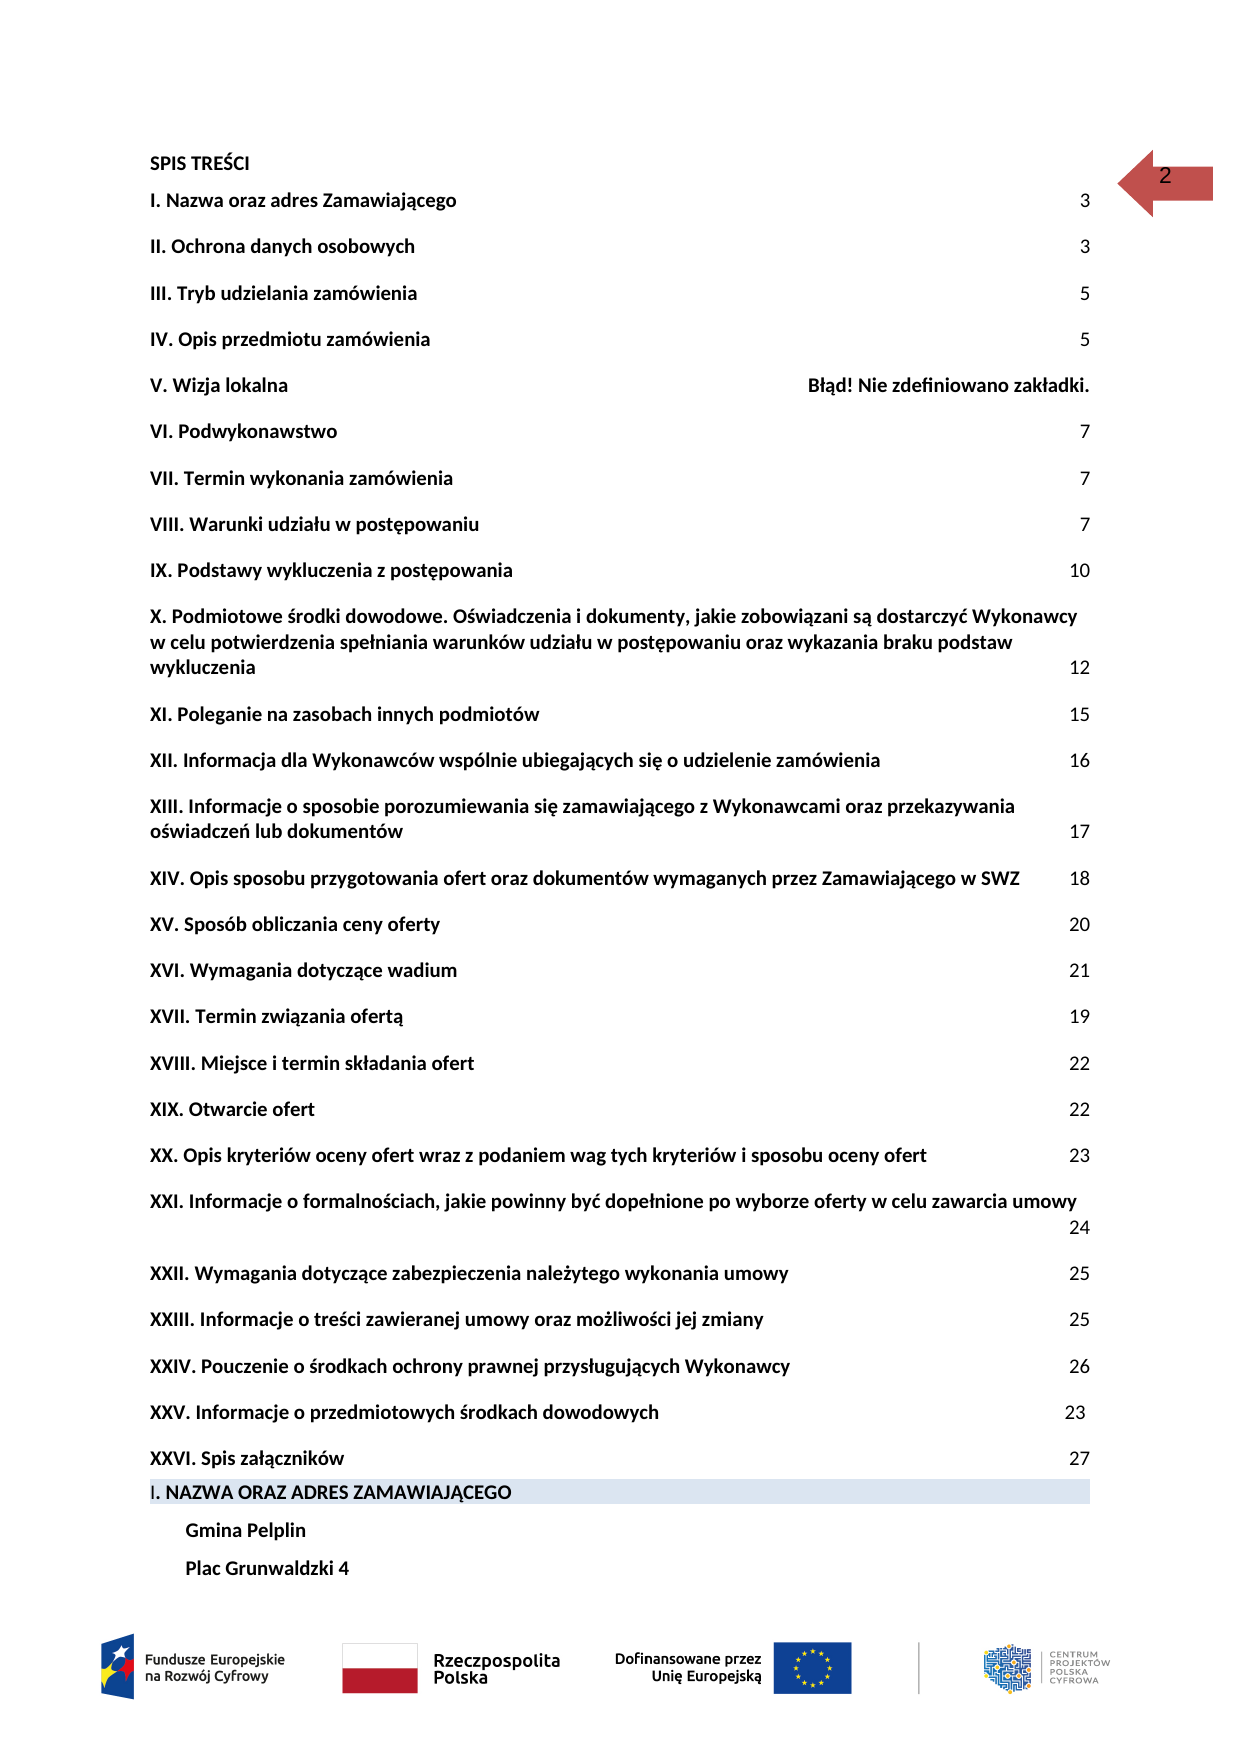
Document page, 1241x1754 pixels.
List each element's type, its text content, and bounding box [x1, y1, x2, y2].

text Gmina Pelplin [185, 1517, 1090, 1543]
text SPIS TREŚCI [150, 150, 1090, 175]
subtitle I. NAZWA ORAZ ADRES ZAMAWIAJĄCEGO [150, 1479, 1090, 1504]
text Plac Grunwaldzki 4 [185, 1555, 1090, 1581]
picture [79, 1611, 1143, 1721]
